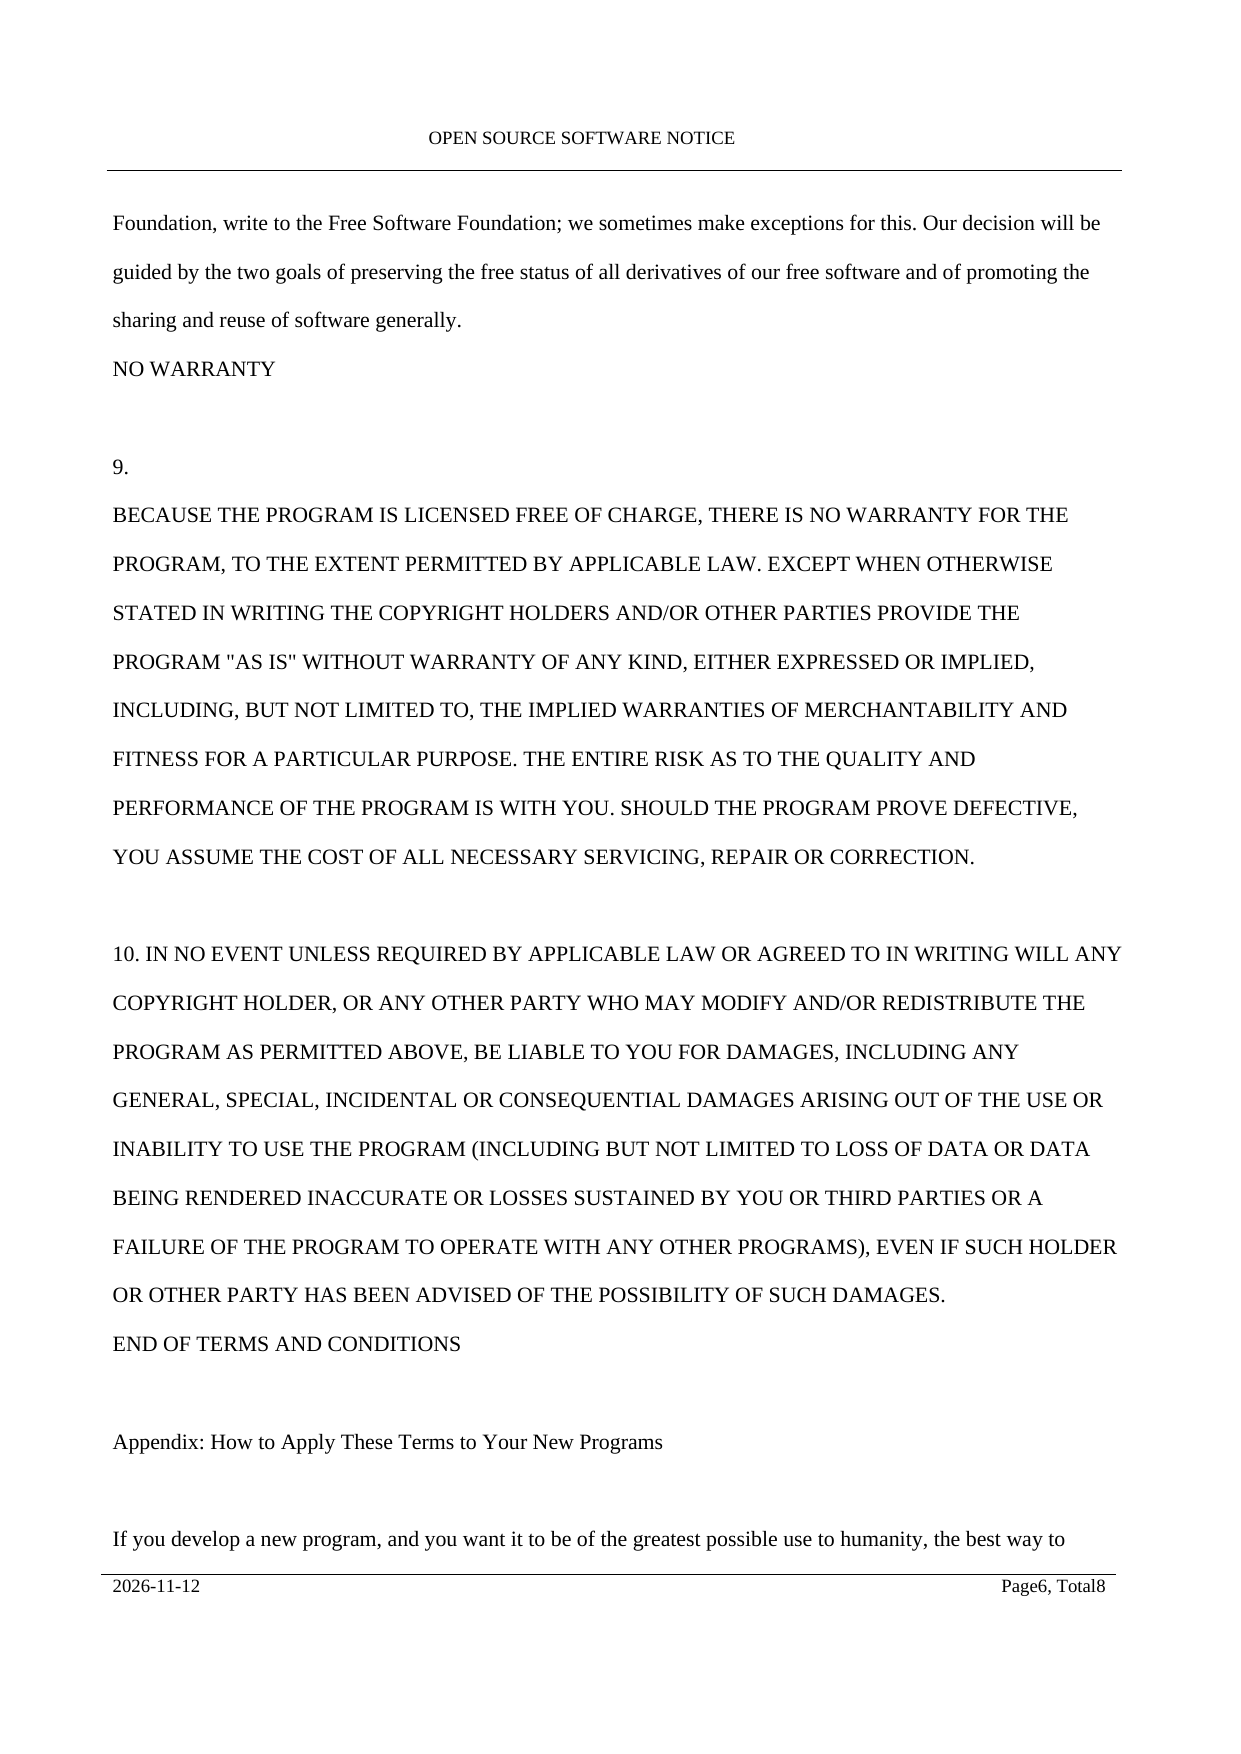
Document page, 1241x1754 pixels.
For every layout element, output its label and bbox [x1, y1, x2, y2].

text [112, 206, 1128, 1555]
